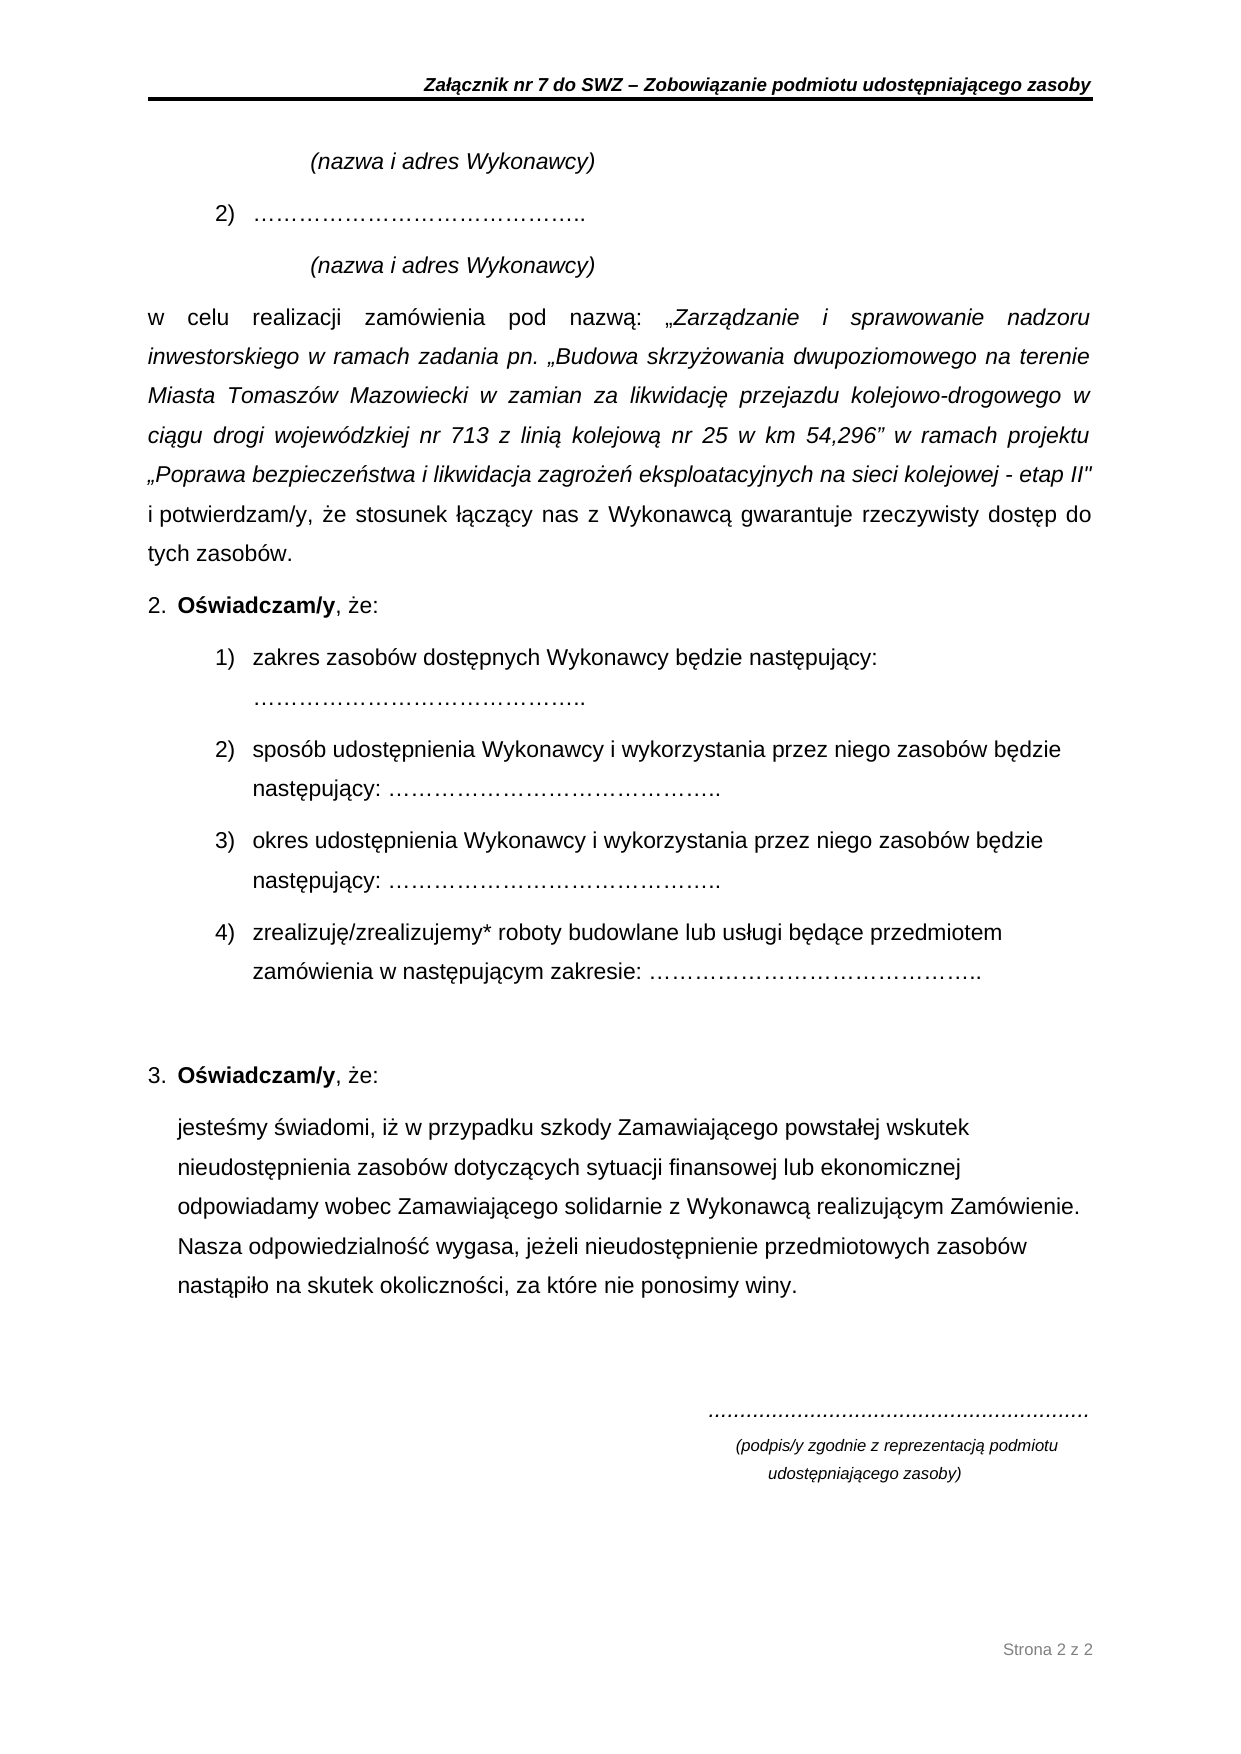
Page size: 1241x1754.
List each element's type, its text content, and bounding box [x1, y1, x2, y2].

list Oświadczam/y, że: [148, 592, 1093, 619]
text (nazwa i adres Wykonawcy) [148, 148, 620, 174]
list sposób udostępnienia Wykonawcy i wykorzystania przez niego zasobów będzie następujący: …………………………………….. [215, 736, 1093, 802]
text w celu realizacji zamówienia pod nazwą: „Zarządzanie i sprawowanie nadzoru inwestorskiego w ramach zadania pn. „Budowa skrzyżowania dwupoziomowego na terenie Miasta Tomaszów Mazowiecki w zamian za likwidację przejazdu kolejowo-drogowego w ciągu drogi wojewódzkiej nr 713 z linią kolejową nr 25 w km 54,296” w ramach projektu „Poprawa bezpieczeństwa i likwidacja zagrożeń eksploatacyjnych na sieci kolejowej - etap II" i potwierdzam/y, że stosunek łączący nas z Wykonawcą gwarantuje rzeczywisty dostęp do tych zasobów. [148, 303, 1093, 567]
list zakres zasobów dostępnych Wykonawcy będzie następujący: …………………………………….. [215, 644, 1093, 710]
list jesteśmy świadomi, iż w przypadku szkody Zamawiającego powstałej wskutek nieudostępnienia zasobów dotyczących sytuacji finansowej lub ekonomicznej odpowiadamy wobec Zamawiającego solidarnie z Wykonawcą realizującym Zamówienie. Nasza odpowiedzialność wygasa, jeżeli nieudostępnienie przedmiotowych zasobów nastąpiło na skutek okoliczności, za które nie ponosimy winy. [177, 1114, 1093, 1298]
text (nazwa i adres Wykonawcy) [252, 252, 620, 278]
text (podpis/y zgodnie z reprezentacją podmiotu udostępniającego zasoby) [694, 1435, 1093, 1483]
list Oświadczam/y, że: [148, 1062, 1093, 1088]
list okres udostępnienia Wykonawcy i wykorzystania przez niego zasobów będzie następujący: …………………………………….. [215, 827, 1093, 893]
text ............................................................ [148, 1396, 1093, 1422]
list zrealizuję/zrealizujemy* roboty budowlane lub usługi będące przedmiotem zamówienia w następującym zakresie: …………………………………….. [215, 919, 1093, 984]
list …………………………………….. [215, 199, 1093, 226]
